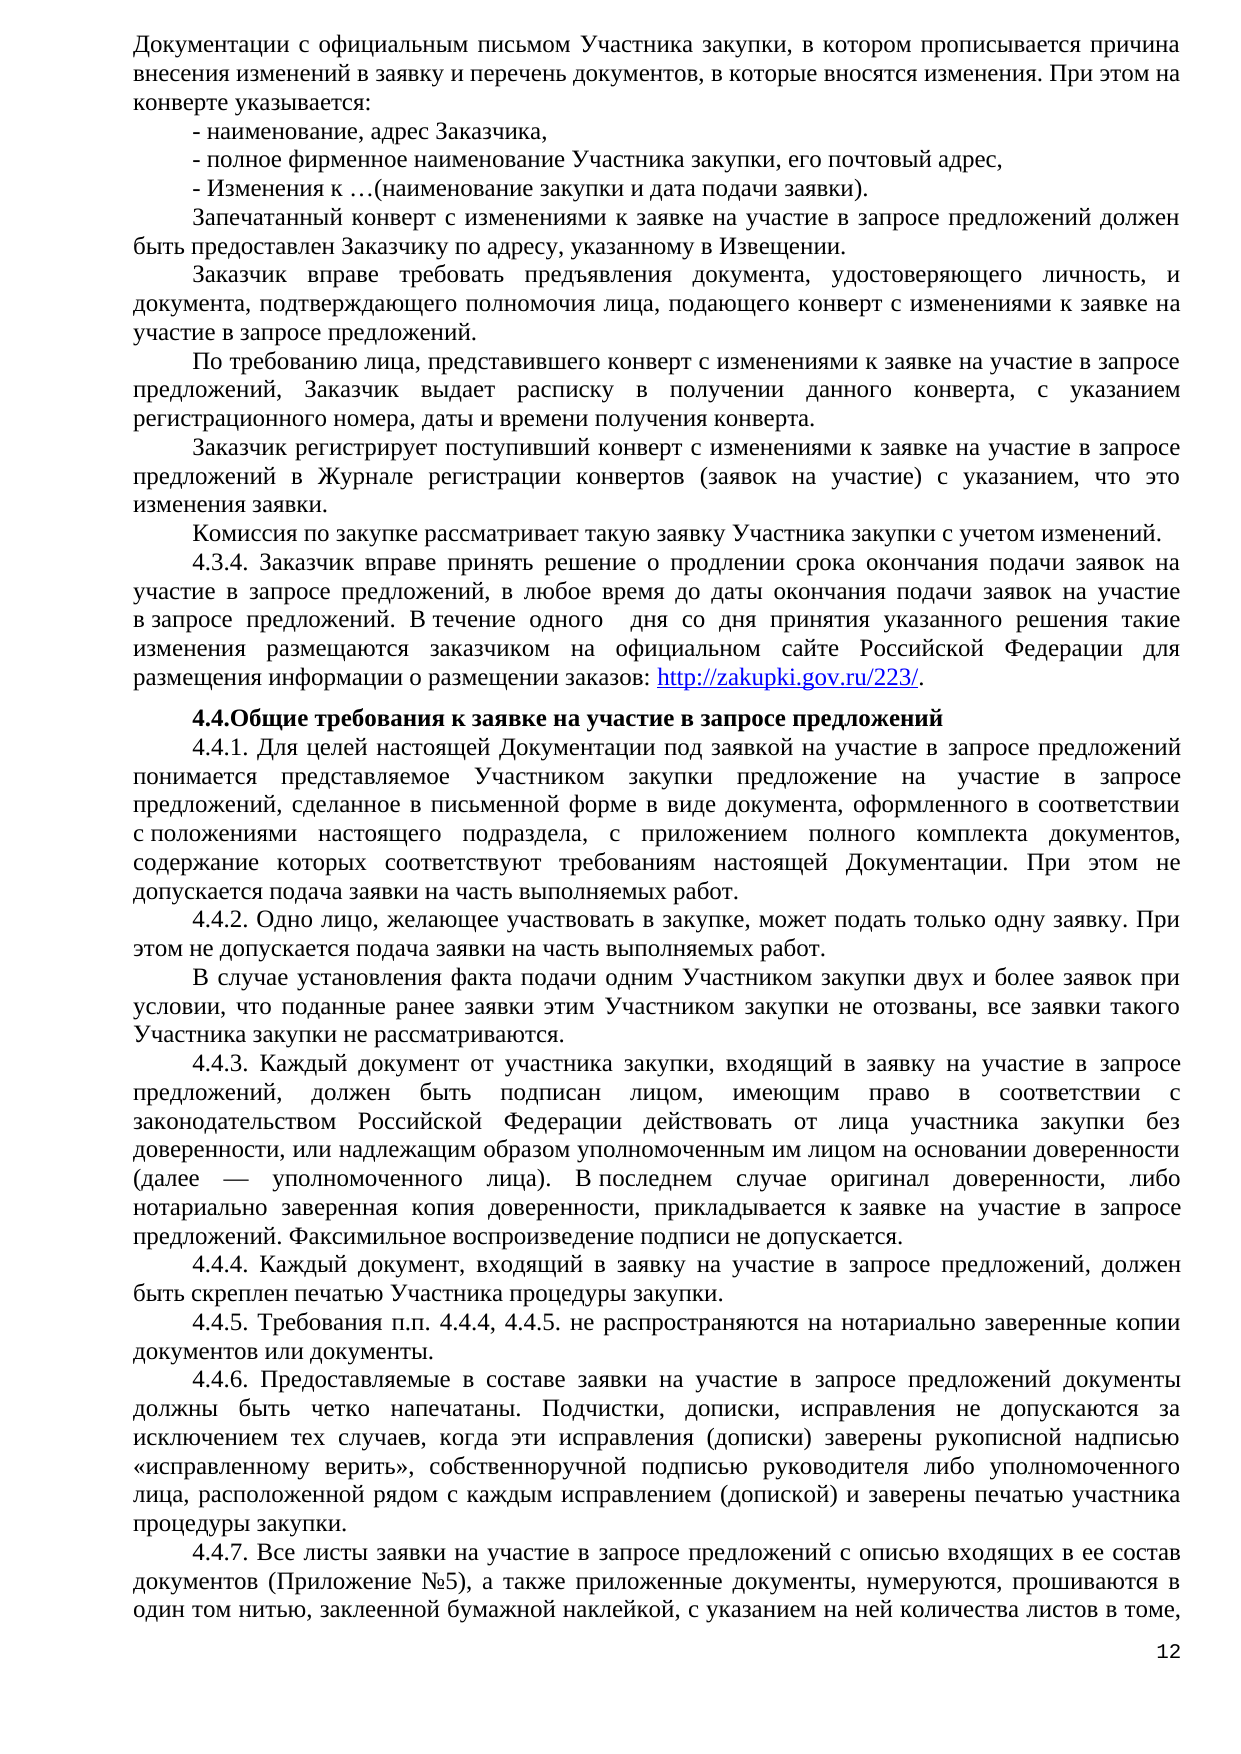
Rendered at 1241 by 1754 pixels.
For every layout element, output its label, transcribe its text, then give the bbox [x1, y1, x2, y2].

text 4.4.6. Предоставляемые в составе заявки на участие в запросе предложений документы должны быть четко напечатаны. Подчистки, дописки, исправления не допускаются за исключением тех случаев, когда эти исправления (дописки) заверены рукописной надписью «исправленному верить», собственноручной подписью руководителя либо уполномоченного лица, расположенной рядом с каждым исправлением (допиской) и заверены печатью участника процедуры закупки. [133, 1364, 1181, 1537]
text Заказчик вправе требовать предъявления документа, удостоверяющего личность, и документа, подтверждающего полномочия лица, подающего конверт с изменениями к заявке на участие в запросе предложений. [133, 259, 1181, 346]
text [133, 1537, 1181, 1623]
text - наименование, адрес Заказчика, [133, 116, 1181, 144]
text - Изменения к …(наименование закупки и дата подачи заявки). [133, 173, 1181, 202]
text 4.4.5. Требования п.п. 4.4.4, 4.4.5. не распространяются на нотариально заверенные копии документов или документы. [133, 1307, 1181, 1364]
text 4.4.3. Каждый документ от участника закупки, входящий в заявку на участие в запросе предложений, должен быть подписан лицом, имеющим право в соответствии с законодательством Российской Федерации действовать от лица участника закупки без доверенности, или надлежащим образом уполномоченным им лицом на основании доверенности (далее — уполномоченного лица). В последнем случае оригинал доверенности, либо нотариально заверенная копия доверенности, прикладывается к заявке на участие в запросе предложений. Факсимильное воспроизведение подписи не допускается. [133, 1048, 1181, 1249]
text 4.4.2. Одно лицо, желающее участвовать в закупке, может подать только одну заявку. При этом не допускается подача заявки на часть выполняемых работ. [133, 904, 1181, 962]
text В случае установления факта подачи одним Участником закупки двух и более заявок при условии, что поданные ранее заявки этим Участником закупки не отозваны, все заявки такого Участника закупки не рассматриваются. [133, 962, 1181, 1048]
text 4.4.Общие требования к заявке на участие в запросе предложений [133, 703, 1181, 732]
text 4.4.1. Для целей настоящей Документации под заявкой на участие в запросе предложений понимается представляемое Участником закупки предложение на участие в запросе предложений, сделанное в письменной форме в виде документа, оформленного в соответствии с положениями настоящего подраздела, с приложением полного комплекта документов, содержание которых соответствуют требованиям настоящей Документации. При этом не допускается подача заявки на часть выполняемых работ. [133, 732, 1181, 904]
text По требованию лица, представившего конверт с изменениями к заявке на участие в запросе предложений, Заказчик выдает расписку в получении данного конверта, с указанием регистрационного номера, даты и времени получения конверта. [133, 346, 1181, 432]
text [133, 29, 1181, 116]
text - полное фирменное наименование Участника закупки, его почтовый адрес, [133, 144, 1181, 173]
text Запечатанный конверт с изменениями к заявке на участие в запросе предложений должен быть предоставлен Заказчику по адресу, указанному в Извещении. [133, 202, 1181, 259]
text 4.3.4. Заказчик вправе принять решение о продлении срока окончания подачи заявок на участие в запросе предложений, в любое время до даты окончания подачи заявок на участие в запросе предложений. В течение одного дня со дня принятия указанного решения такие изменения размещаются заказчиком на официальном сайте Российской Федерации для размещения информации о размещении заказов: http://zakupki.gov.ru/223/. [133, 547, 1181, 691]
text Комиссия по закупке рассматривает такую заявку Участника закупки с учетом изменений. [133, 518, 1181, 547]
text 4.4.4. Каждый документ, входящий в заявку на участие в запросе предложений, должен быть скреплен печатью Участника процедуры закупки. [133, 1249, 1181, 1307]
text Заказчик регистрирует поступивший конверт с изменениями к заявке на участие в запросе предложений в Журнале регистрации конвертов (заявок на участие) с указанием, что это изменения заявки. [133, 432, 1181, 518]
